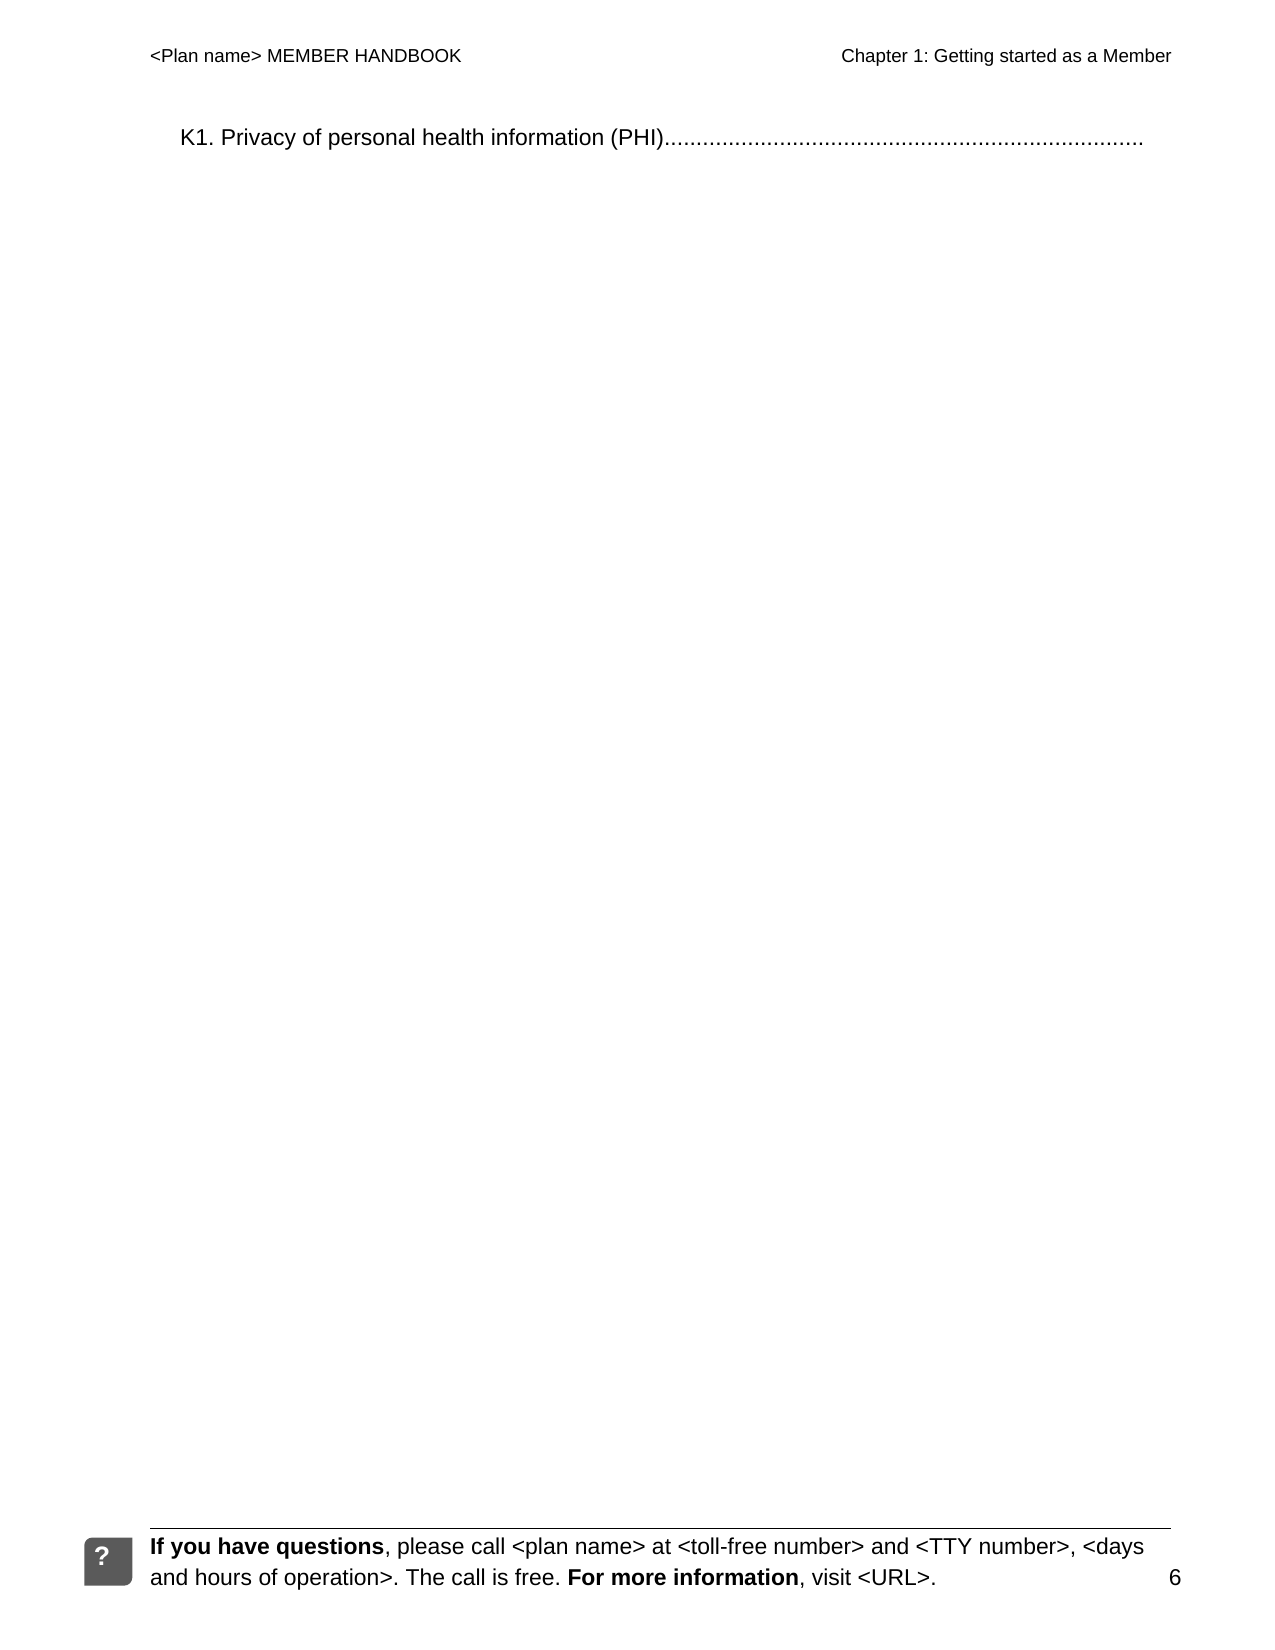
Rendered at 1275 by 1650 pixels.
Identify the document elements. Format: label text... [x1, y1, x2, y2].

text K1. Privacy of personal health information (PHI) 13 [180, 120, 1096, 151]
